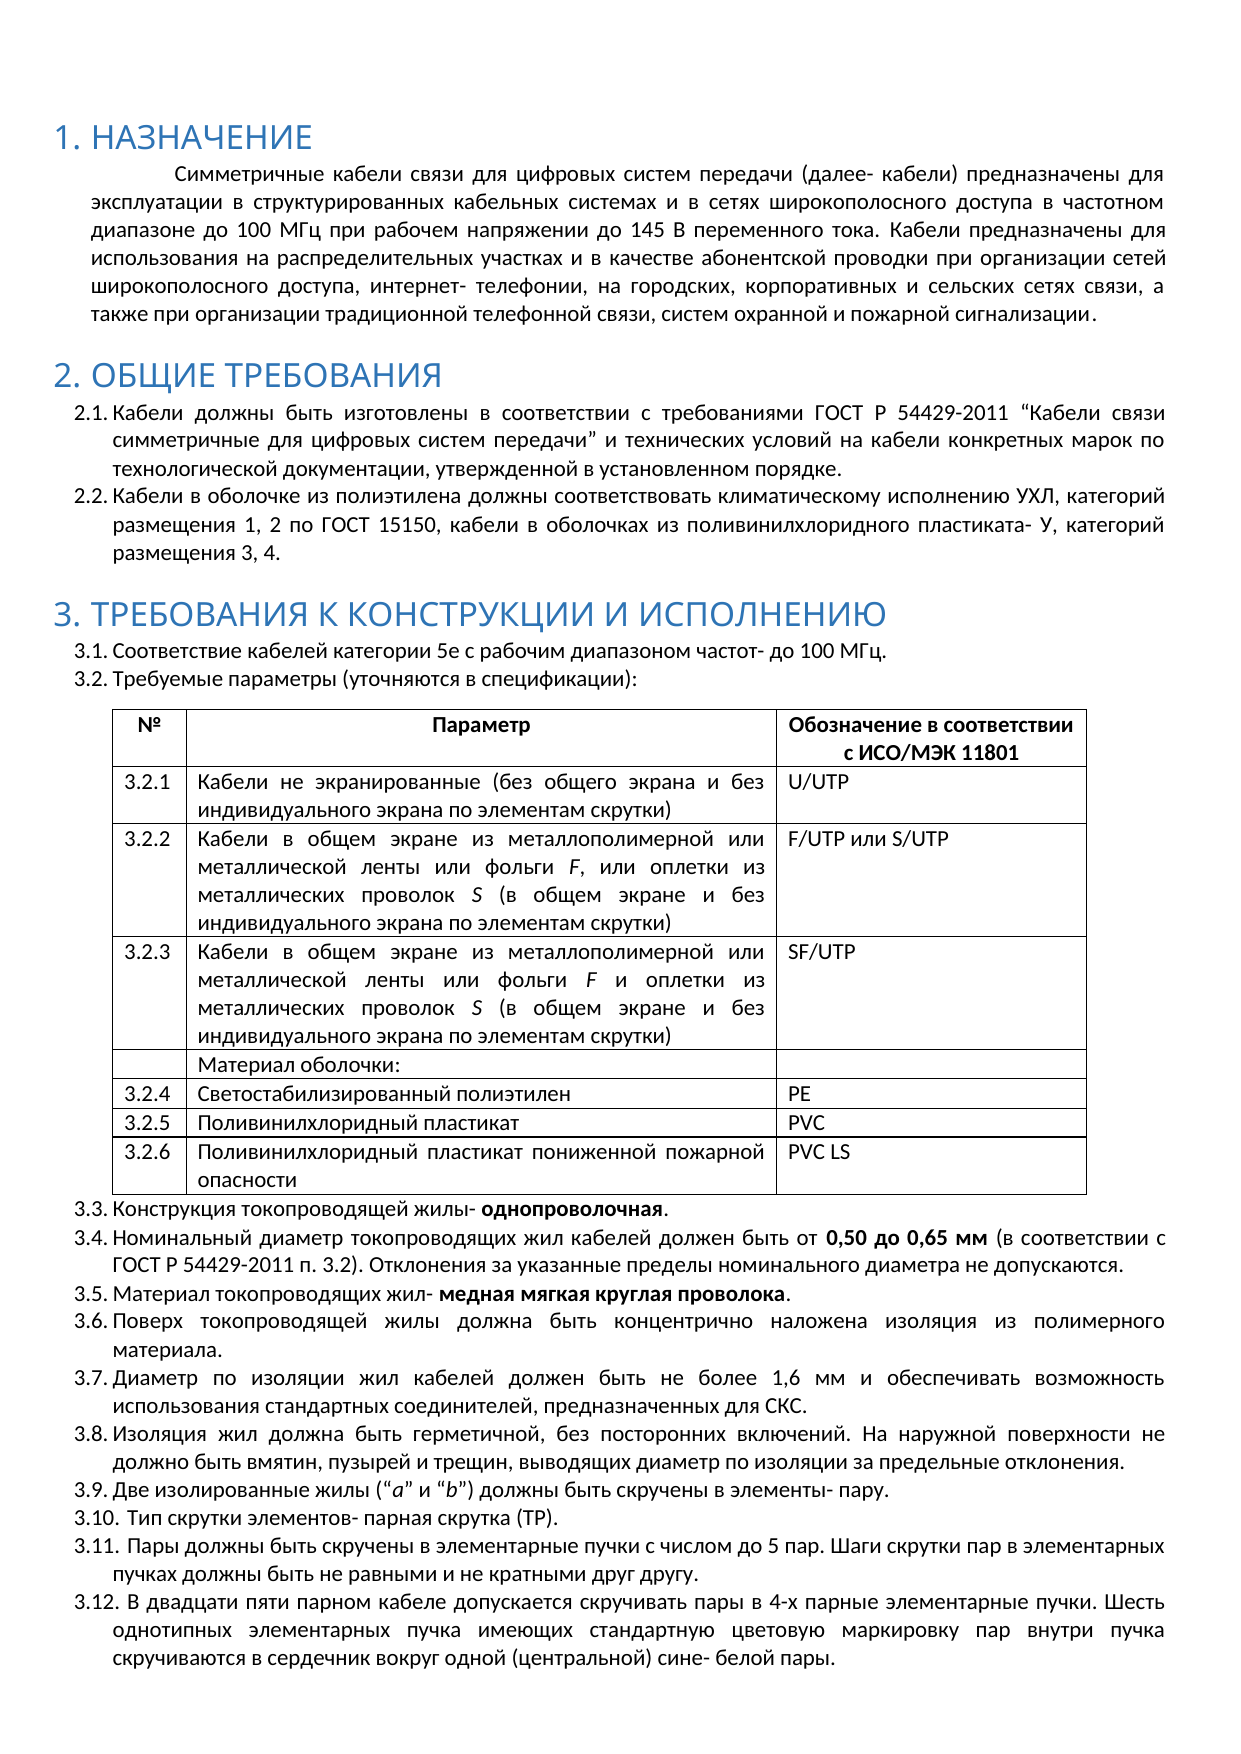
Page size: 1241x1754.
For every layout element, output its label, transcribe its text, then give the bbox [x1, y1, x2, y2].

text Симметричные кабели связи для цифровых систем передачи (далее- кабели) предназначены для эксплуатации в структурированных кабельных системах и в сетях широкополосного доступа в частотном диапазоне до 100 МГц при рабочем напряжении до 145 В переменного тока. Кабели предназначены для использования на распределительных участках и в качестве абонентской проводки при организации сетей широкополосного доступа, интернет- телефонии, на городских, корпоративных и сельских сетях связи, а также при организации традиционной телефонной связи, систем охранной и пожарной сигнализации. [91, 159, 1166, 327]
list ОБЩИЕ ТРЕБОВАНИЯ [53, 352, 1166, 398]
table_cell [113, 1050, 186, 1078]
list ТРЕБОВАНИЯ К КОНСТРУКЦИИ И ИСПОЛНЕНИЮ [53, 591, 1166, 636]
list Требуемые параметры (уточняются в спецификации): [73, 664, 1166, 692]
list Конструкция токопроводящей жилы- однопроволочная. [73, 1194, 1166, 1223]
list Тип скрутки элементов- парная скрутка (ТР). [73, 1503, 1166, 1531]
table_cell Кабели не экранированные (без общего экрана и без индивидуального экрана по элементам скрутки) [187, 767, 776, 823]
list Номинальный диаметр токопроводящих жил кабелей должен быть от 0,50 до 0,65 мм (в соответствии с ГОСТ Р 54429-2011 п. 3.2). Отклонения за указанные пределы номинального диаметра не допускаются. [73, 1223, 1166, 1279]
table_header Обозначение в соответствии с ИСО/МЭК 11801 [777, 710, 1086, 766]
table_cell Поливинилхлоридный пластикат [187, 1109, 776, 1136]
table_cell Кабели в общем экране из металлополимерной или металлической ленты или фольги F и оплетки из металлических проволок S (в общем экране и без индивидуального экрана по элементам скрутки) [187, 937, 776, 1049]
list Кабели в оболочке из полиэтилена должны соответствовать климатическому исполнению УХЛ, категорий размещения 1, 2 по ГОСТ 15150, кабели в оболочках из поливинилхлоридного пластиката- У, категорий размещения 3, 4. [73, 482, 1166, 566]
list В двадцати пяти парном кабеле допускается скручивать пары в 4-х парные элементарные пучки. Шесть однотипных элементарных пучка имеющих стандартную цветовую маркировку пар внутри пучка скручиваются в сердечник вокруг одной (центральной) сине- белой пары. [73, 1587, 1166, 1671]
table_cell PE [777, 1079, 1086, 1107]
table_cell PVC LS [777, 1138, 1086, 1193]
table_cell PVC [777, 1109, 1086, 1136]
list Изоляция жил должна быть герметичной, без посторонних включений. На наружной поверхности не должно быть вмятин, пузырей и трещин, выводящих диаметр по изоляции за предельные отклонения. [73, 1419, 1166, 1475]
table_cell [777, 1050, 1086, 1078]
table_cell 3.2.1 [113, 767, 186, 823]
list Поверх токопроводящей жилы должна быть концентрично наложена изоляция из полимерного материала. [73, 1307, 1166, 1363]
table_header № [113, 710, 186, 766]
table_cell 3.2.3 [113, 937, 186, 1049]
table_header Параметр [187, 710, 776, 766]
table_cell Поливинилхлоридный пластикат пониженной пожарной опасности [187, 1138, 776, 1193]
table_cell Светостабилизированный полиэтилен [187, 1079, 776, 1107]
table_cell U/UTP [777, 767, 1086, 823]
table_cell SF/UTP [777, 937, 1086, 1049]
list Пары должны быть скручены в элементарные пучки с числом до 5 пар. Шаги скрутки пар в элементарных пучках должны быть не равными и не кратными друг другу. [73, 1531, 1166, 1587]
table_cell 3.2.2 [113, 824, 186, 936]
list Кабели должны быть изготовлены в соответствии с требованиями ГОСТ Р 54429-2011 “Кабели связи симметричные для цифровых систем передачи” и технических условий на кабели конкретных марок по технологической документации, утвержденной в установленном порядке. [73, 398, 1166, 482]
table_cell Кабели в общем экране из металлополимерной или металлической ленты или фольги F, или оплетки из металлических проволок S (в общем экране и без индивидуального экрана по элементам скрутки) [187, 824, 776, 936]
list Соответствие кабелей категории 5е с рабочим диапазоном частот- до 100 МГц. [73, 636, 1166, 664]
table_cell 3.2.6 [113, 1138, 186, 1193]
list Диаметр по изоляции жил кабелей должен быть не более 1,6 мм и обеспечивать возможность использования стандартных соединителей, предназначенных для СКС. [73, 1363, 1166, 1419]
table_cell Материал оболочки: [187, 1050, 776, 1078]
list НАЗНАЧЕНИЕ [53, 114, 1166, 159]
table_cell 3.2.4 [113, 1079, 186, 1107]
table_cell F/UTP или S/UTP [777, 824, 1086, 936]
list Две изолированные жилы (“а” и “b”) должны быть скручены в элементы- пару. [73, 1475, 1166, 1503]
list Материал токопроводящих жил- медная мягкая круглая проволока. [73, 1279, 1166, 1307]
table_cell 3.2.5 [113, 1109, 186, 1136]
